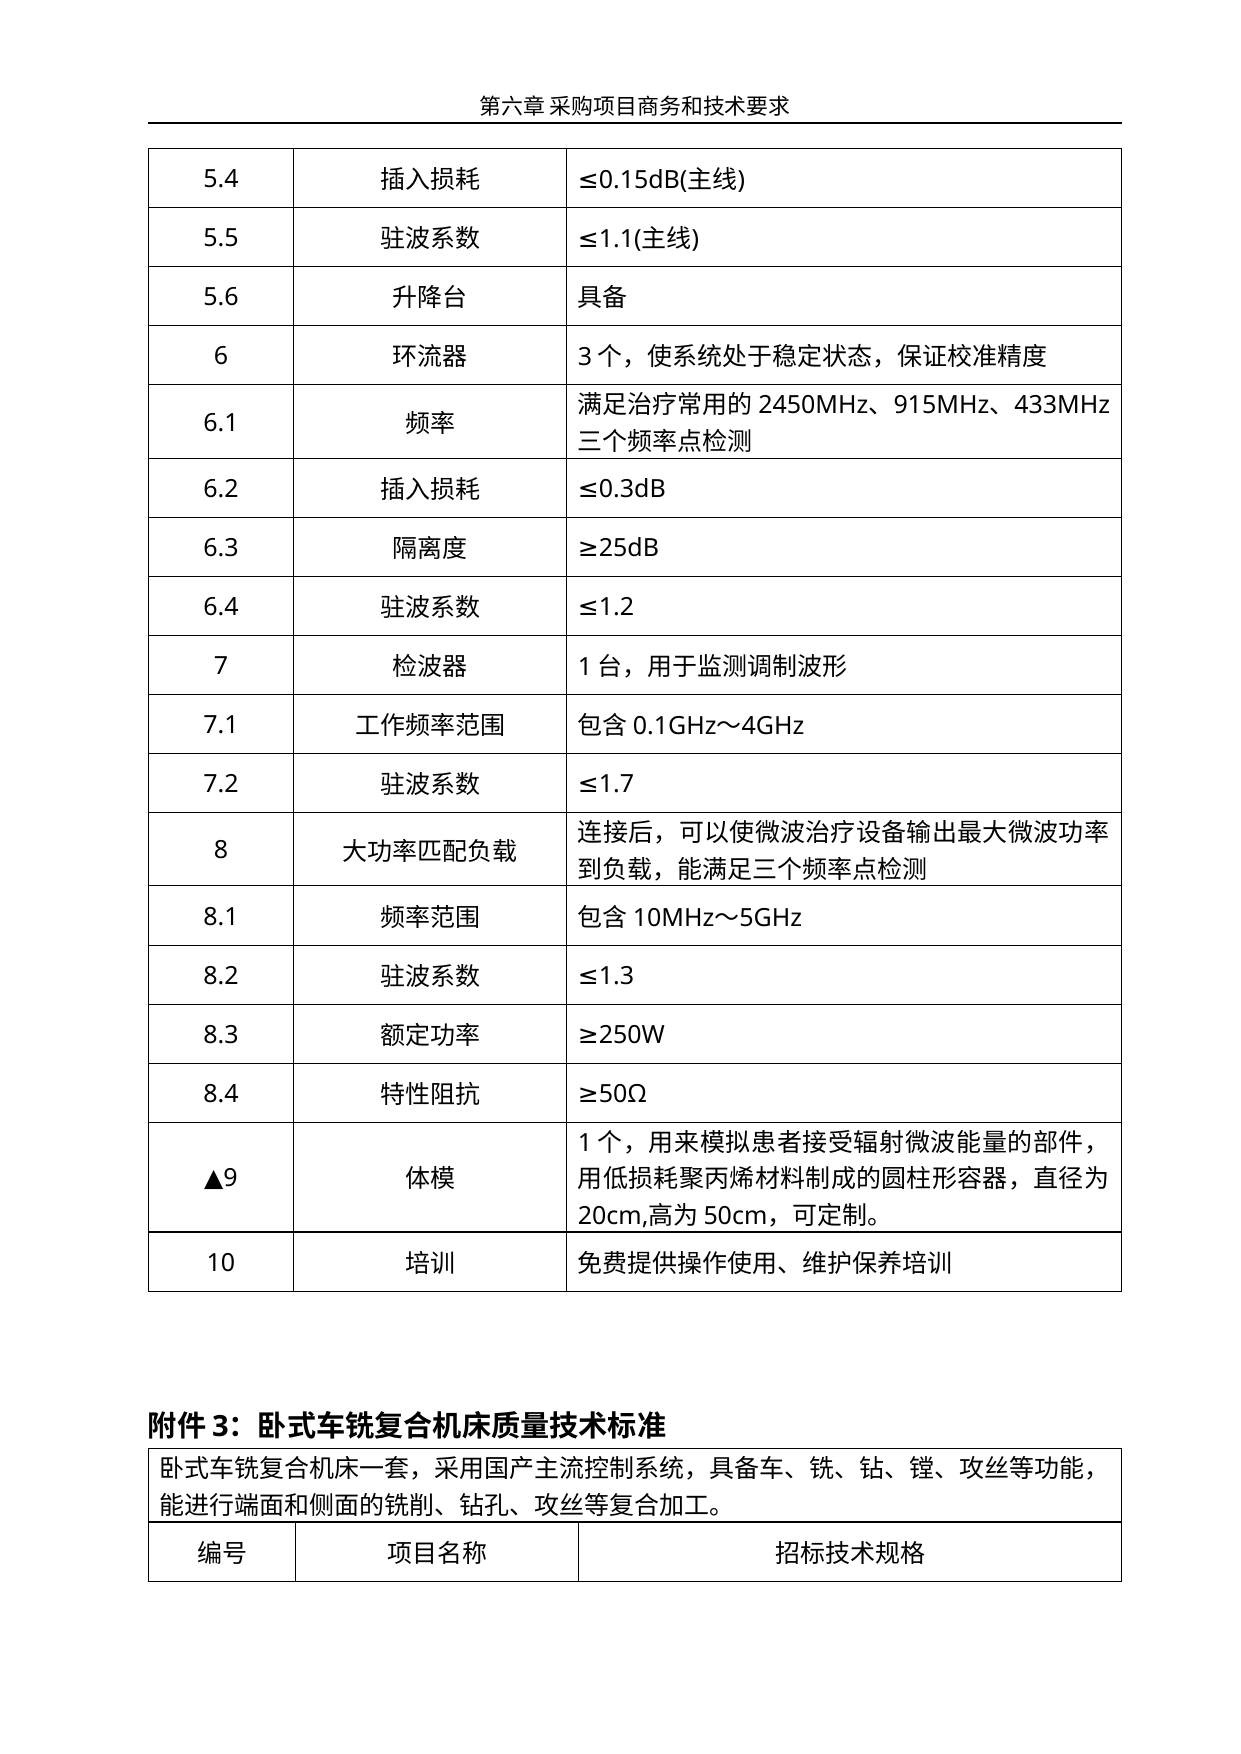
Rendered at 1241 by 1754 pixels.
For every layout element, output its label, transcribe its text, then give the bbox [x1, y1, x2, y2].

table_cell 3个，使系统处于稳定状态，保证校准精度 [567, 326, 1121, 384]
table_cell 8.4 [149, 1064, 293, 1122]
table_cell 5.5 [149, 208, 293, 266]
table_header 卧式车铣复合机床一套，采用国产主流控制系统，具备车、铣、钻、镗、攻丝等功能，能进行端面和侧面的铣削、钻孔、攻丝等复合加工。 [149, 1449, 1121, 1521]
table_cell 7.1 [149, 695, 293, 753]
table_cell 额定功率 [294, 1005, 566, 1063]
table_cell 8 [149, 813, 293, 885]
table_cell 项目名称 [296, 1523, 578, 1581]
table_cell ≥250W [567, 1005, 1121, 1063]
table_cell 培训 [294, 1233, 566, 1291]
table_cell 特性阻抗 [294, 1064, 566, 1122]
table_cell 8.3 [149, 1005, 293, 1063]
table_cell 插入损耗 [294, 149, 566, 207]
table_cell 升降台 [294, 267, 566, 325]
table_cell 免费提供操作使用、维护保养培训 [567, 1233, 1121, 1291]
table_cell ≤0.3dB [567, 459, 1121, 517]
table_cell 6 [149, 326, 293, 384]
table_cell 6.2 [149, 459, 293, 517]
table_cell 检波器 [294, 636, 566, 694]
table_cell 7.2 [149, 754, 293, 812]
table_cell 连接后，可以使微波治疗设备输出最大微波功率到负载，能满足三个频率点检测 [567, 813, 1121, 885]
table_cell 7 [149, 636, 293, 694]
table_cell 驻波系数 [294, 946, 566, 1003]
table_cell 6.1 [149, 385, 293, 457]
table_cell 频率 [294, 385, 566, 457]
table_cell 驻波系数 [294, 754, 566, 812]
table_cell 环流器 [294, 326, 566, 384]
table_cell 编号 [149, 1523, 295, 1581]
table_cell 大功率匹配负载 [294, 813, 566, 885]
table_cell ≥50Ω [567, 1064, 1121, 1122]
table_cell 8.2 [149, 946, 293, 1003]
table_cell 体模 [294, 1123, 566, 1231]
table_cell ≤1.1(主线) [567, 208, 1121, 266]
table_cell 驻波系数 [294, 208, 566, 266]
table_cell 5.6 [149, 267, 293, 325]
table_cell ≥25dB [567, 518, 1121, 576]
table_cell 插入损耗 [294, 459, 566, 517]
table_cell 工作频率范围 [294, 695, 566, 753]
table_cell 驻波系数 [294, 577, 566, 635]
table_cell 1个，用来模拟患者接受辐射微波能量的部件，用低损耗聚丙烯材料制成的圆柱形容器，直径为20cm,高为50cm，可定制。 [567, 1123, 1121, 1231]
table_cell 包含0.1GHz～4GHz [567, 695, 1121, 753]
table_cell 8.1 [149, 886, 293, 944]
table_cell 5.4 [149, 149, 293, 207]
table_cell 1台，用于监测调制波形 [567, 636, 1121, 694]
table_cell 6.3 [149, 518, 293, 576]
table_cell ≤0.15dB(主线) [567, 149, 1121, 207]
table_cell 6.4 [149, 577, 293, 635]
table_cell 招标技术规格 [579, 1523, 1121, 1581]
table_cell 10 [149, 1233, 293, 1291]
text 附件3：卧式车铣复合机床质量技术标准 [148, 1389, 1122, 1448]
table_cell 频率范围 [294, 886, 566, 944]
table_cell ≤1.3 [567, 946, 1121, 1003]
table_cell 包含10MHz～5GHz [567, 886, 1121, 944]
table_cell 具备 [567, 267, 1121, 325]
table_cell ≤1.2 [567, 577, 1121, 635]
table_cell 隔离度 [294, 518, 566, 576]
table_cell ≤1.7 [567, 754, 1121, 812]
table_cell ▲9 [149, 1123, 293, 1231]
table_cell 满足治疗常用的2450MHz、915MHz、433MHz三个频率点检测 [567, 385, 1121, 457]
